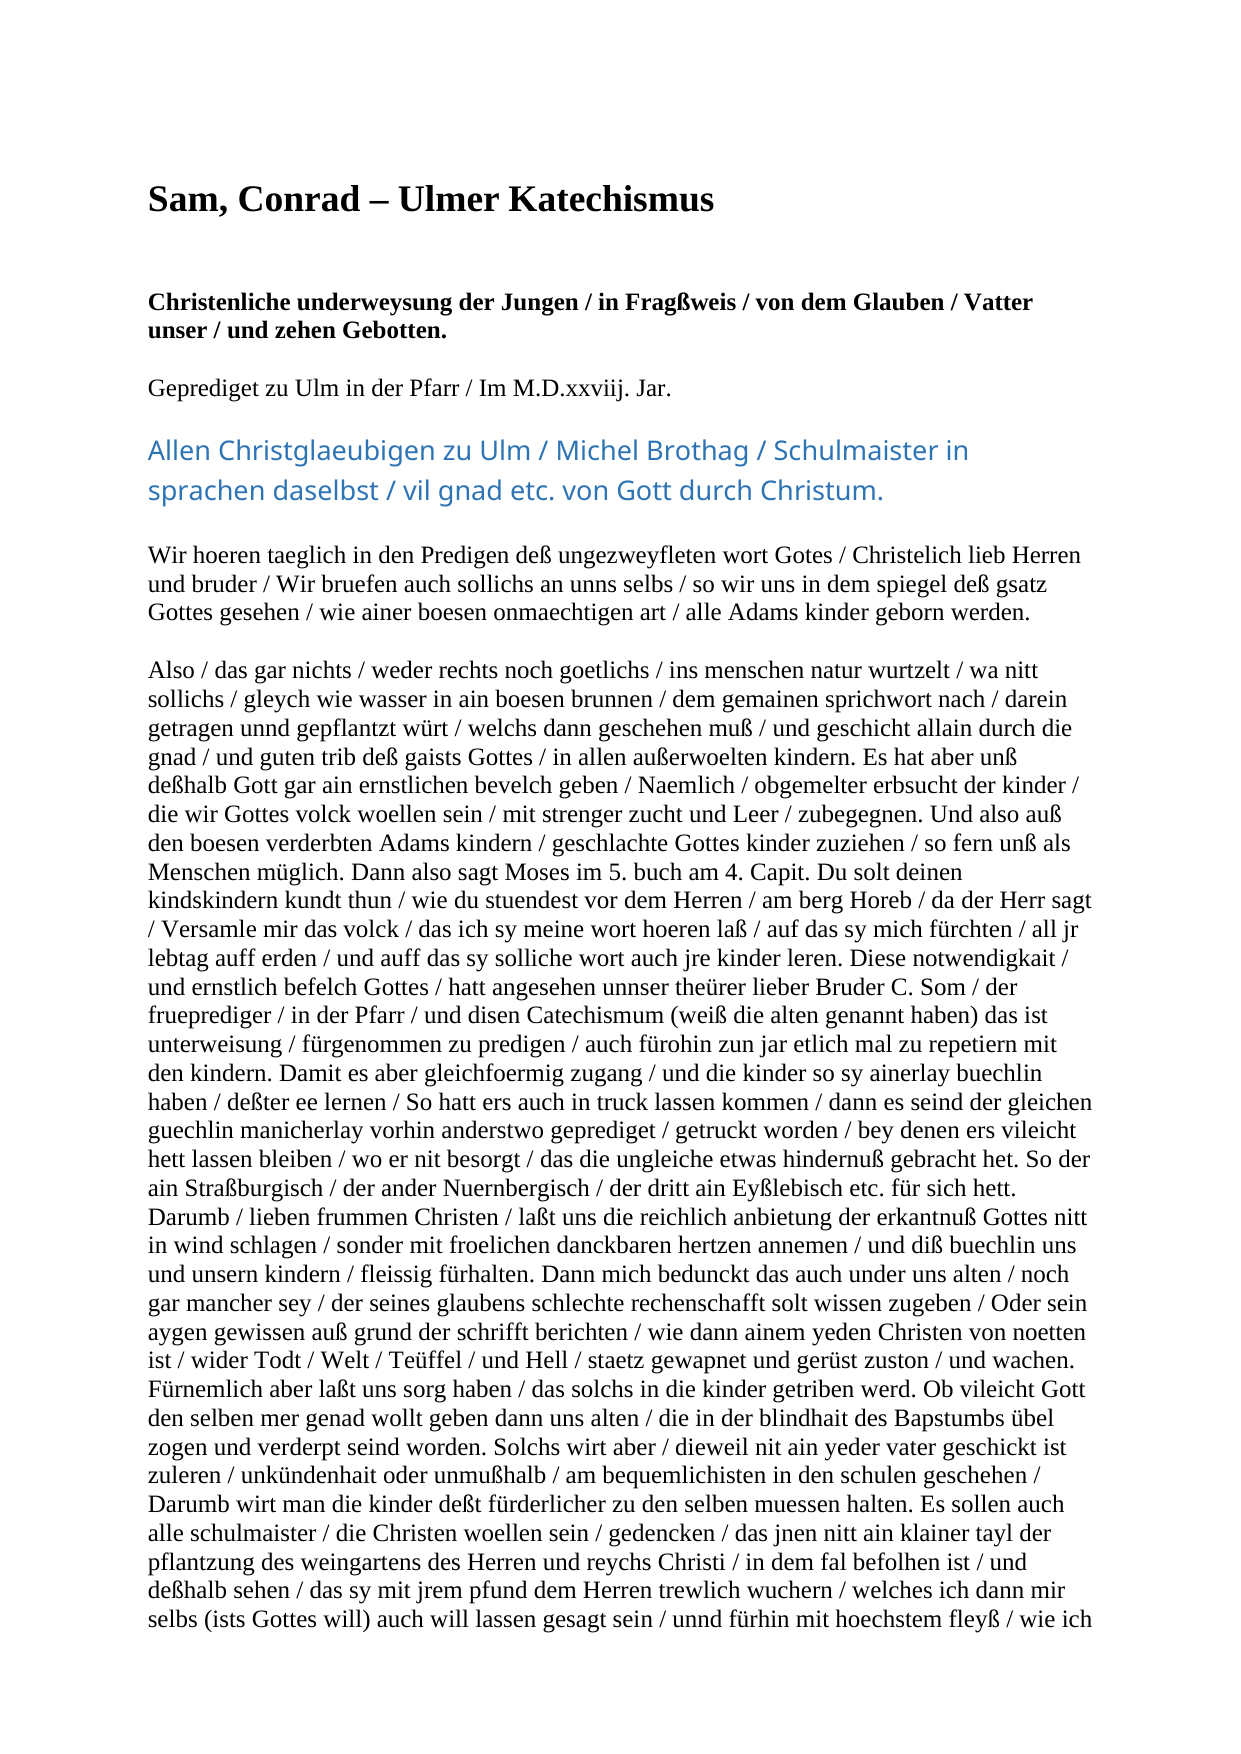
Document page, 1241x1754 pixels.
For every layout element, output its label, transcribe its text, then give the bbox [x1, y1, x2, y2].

text Wir hoeren taeglich in den Predigen deß ungezweyfleten wort Gotes / Christelich lieb Herren und bruder / Wir bruefen auch sollichs an unns selbs / so wir uns in dem spiegel deß gsatz Gottes gesehen / wie ainer boesen onmaechtigen art / alle Adams kinder geborn werden. [148, 540, 1093, 626]
text Geprediget zu Ulm in der Pfarr / Im M.D.xxviij. Jar. [148, 373, 1093, 402]
text Christenliche underweysung der Jungen / in Fragßweis / von dem Glauben / Vatter unser / und zehen Gebotten. [148, 287, 1093, 344]
subtitle Sam, Conrad – Ulmer Katechismus [148, 177, 1093, 220]
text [148, 655, 1093, 1633]
subtitle Allen Christglaeubigen zu Ulm / Michel Brothag / Schulmaister in sprachen daselbst / vil gnad etc. von Gott durch Christum. [148, 431, 1093, 508]
